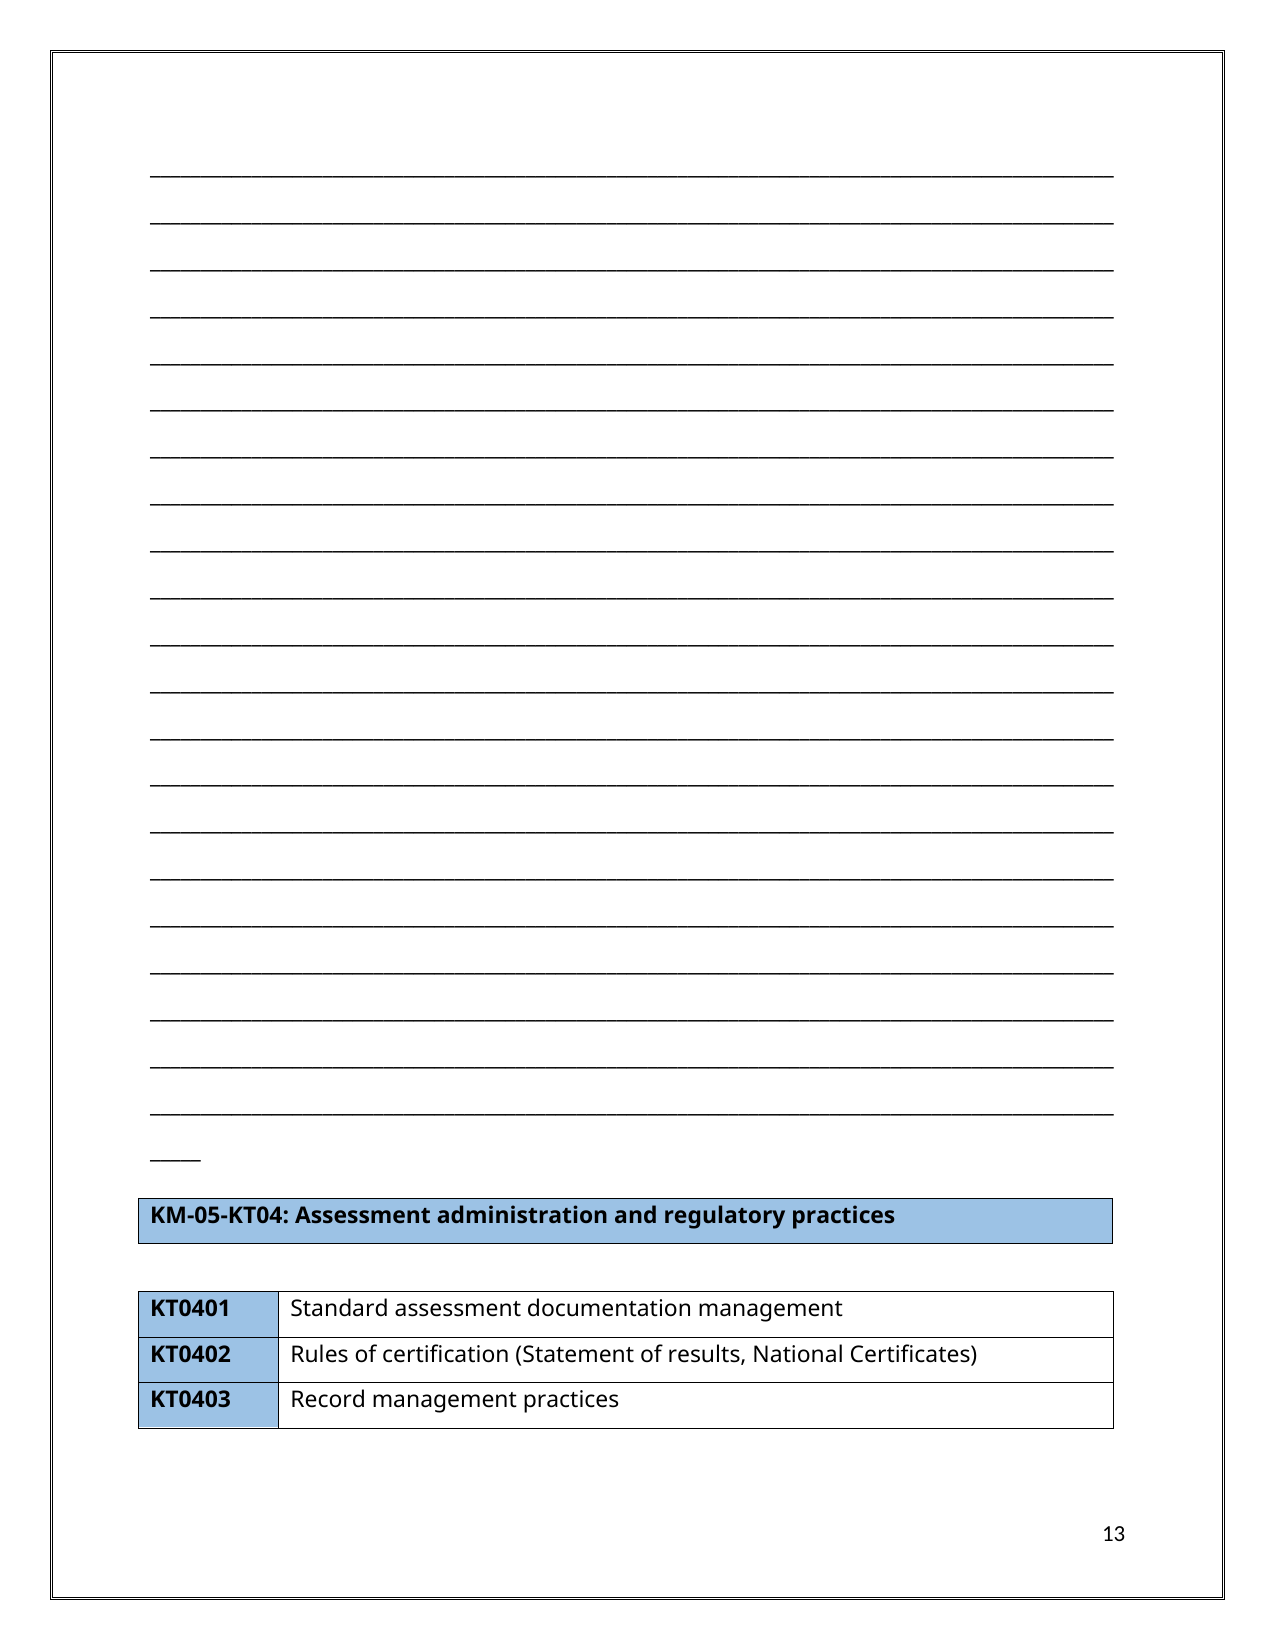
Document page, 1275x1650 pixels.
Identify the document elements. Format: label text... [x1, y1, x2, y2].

table_cell KT0402 [139, 1338, 278, 1382]
table_header Standard assessment documentation management [279, 1292, 1113, 1337]
table_header KM-05-KT04: Assessment administration and regulatory practices [139, 1199, 1112, 1243]
table_cell KT0403 [139, 1383, 278, 1427]
table_cell Record management practices [279, 1383, 1113, 1427]
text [150, 150, 1125, 1166]
table_cell Rules of certification (Statement of results, National Certificates) [279, 1338, 1113, 1382]
table_header KT0401 [139, 1292, 278, 1337]
